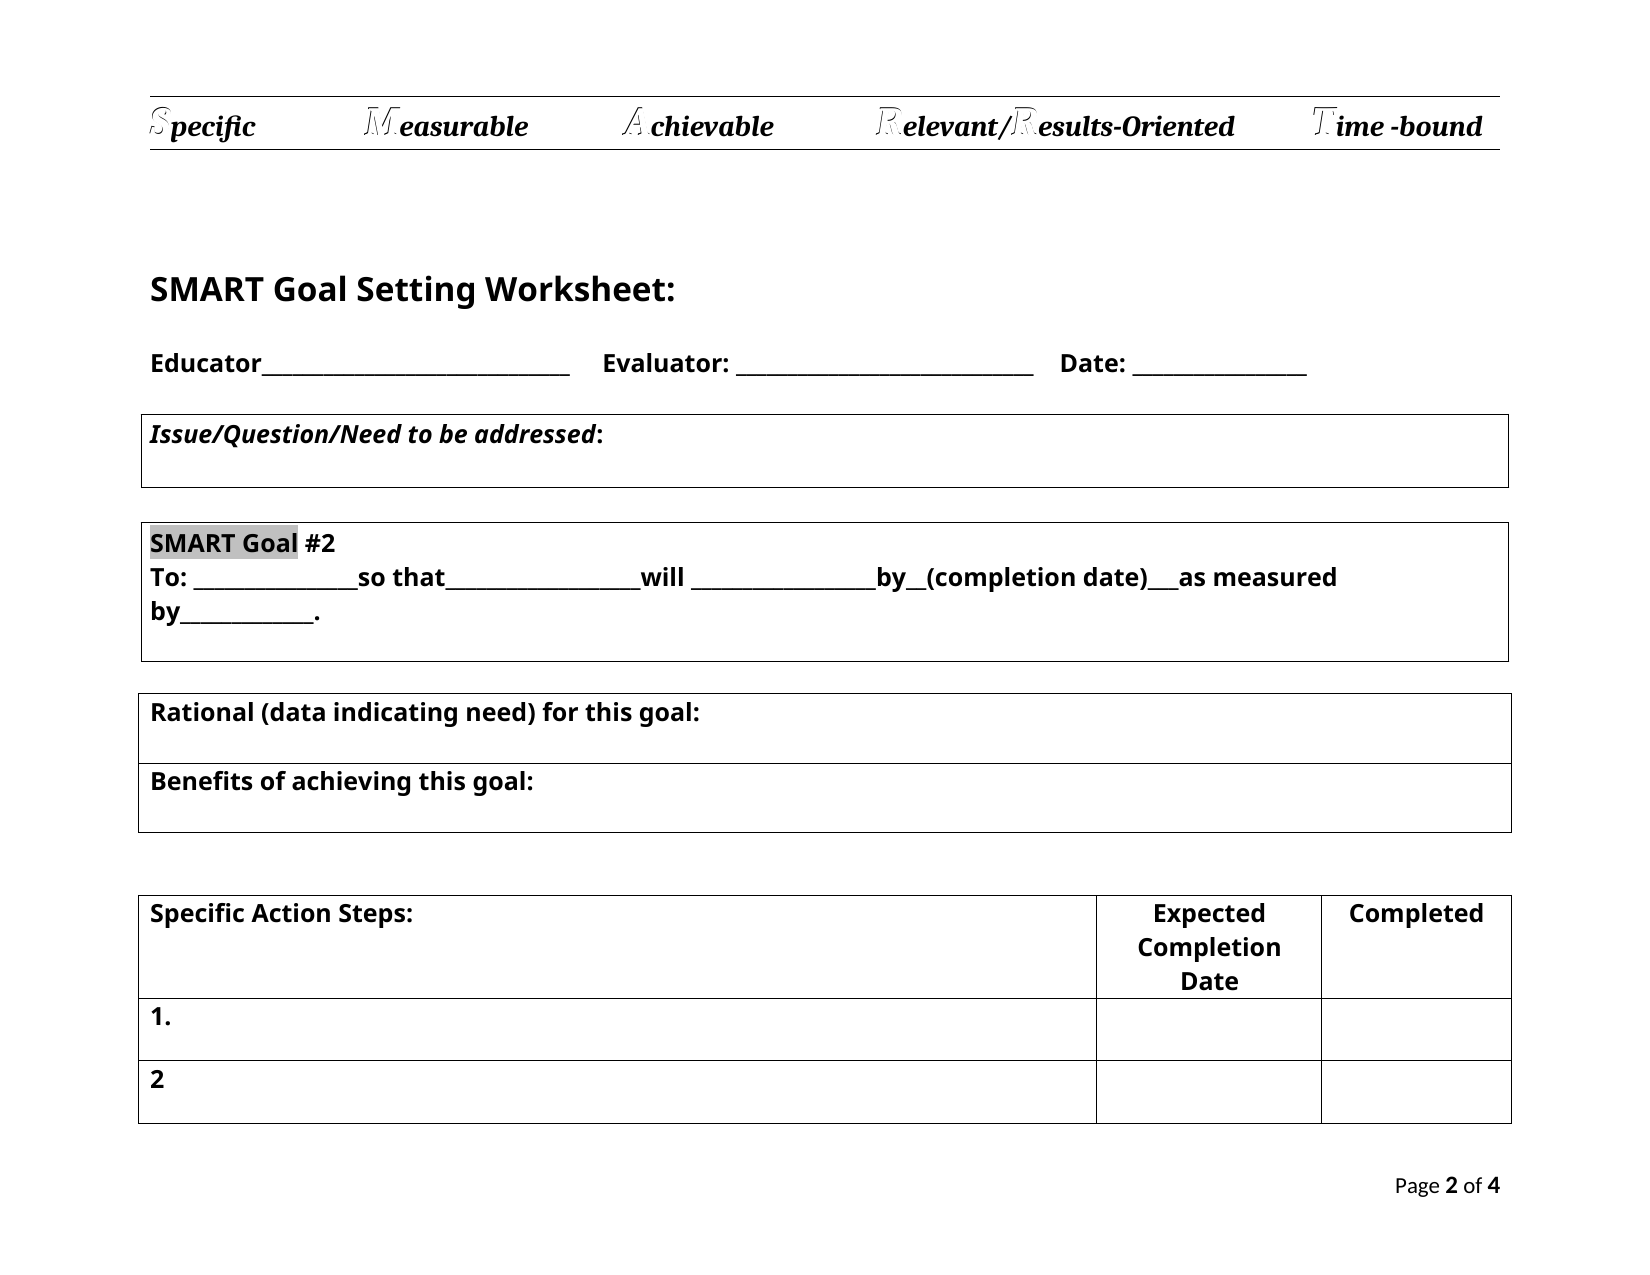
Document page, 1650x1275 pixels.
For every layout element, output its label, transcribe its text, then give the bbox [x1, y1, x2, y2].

text To: ________________so that___________________will __________________by__(completion date)___as measured by_____________. [150, 559, 1500, 628]
text SMART Goal Setting Worksheet: [150, 266, 1500, 312]
table_header Rational (data indicating need) for this goal: [139, 694, 1511, 762]
table_cell [1097, 999, 1321, 1060]
table_cell 1. [139, 999, 1096, 1060]
table_header Expected Completion Date [1097, 896, 1321, 998]
text Issue/Question/Need to be addressed: [142, 415, 1508, 451]
text Educator______________________________ Evaluator: _____________________________ Date: _________________ [150, 346, 1500, 380]
table_cell Benefits of achieving this goal: [139, 764, 1511, 832]
table_header Specific Action Steps: [139, 896, 1096, 998]
table_header Completed [1322, 896, 1511, 998]
table_cell [1322, 999, 1511, 1060]
table_cell [1322, 1061, 1511, 1123]
table_cell 2 [139, 1061, 1096, 1123]
table_cell [1097, 1061, 1321, 1123]
text SMART Goal #2 [142, 523, 1508, 559]
